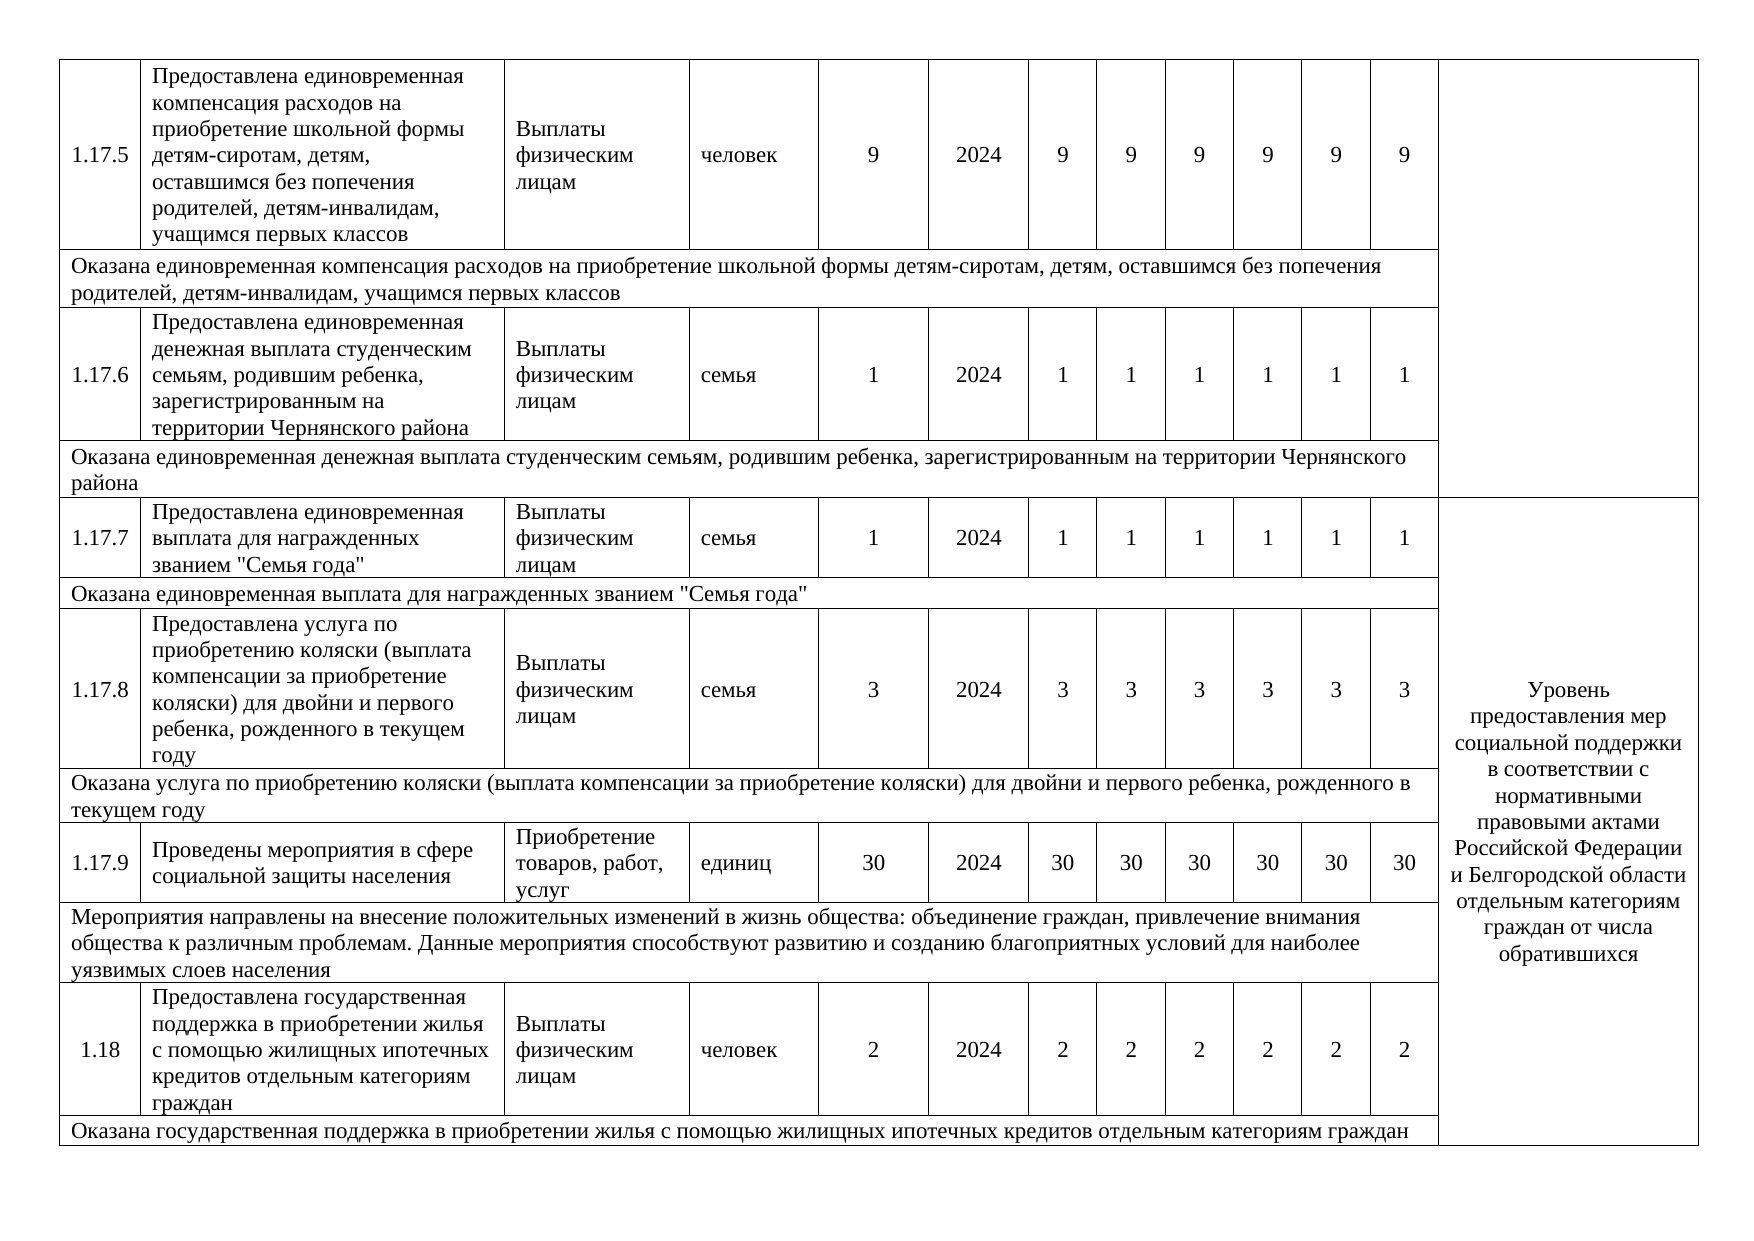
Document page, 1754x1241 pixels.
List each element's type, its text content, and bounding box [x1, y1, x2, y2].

table_cell Предоставлена услуга по приобретению коляски (выплата компенсации за приобретение коляски) для двойни и первого ребенка, рожденного в текущем году [141, 609, 504, 768]
table_cell 30 [1234, 823, 1301, 902]
table_cell 2 [1166, 983, 1233, 1115]
table_cell Предоставлена государственная поддержка в приобретении жилья с помощью жилищных ипотечных кредитов отдельным категориям граждан [141, 983, 504, 1115]
table_cell 9 [1371, 60, 1438, 249]
table_cell 9 [1097, 60, 1165, 249]
table_cell Оказана государственная поддержка в приобретении жилья с помощью жилищных ипотечных кредитов отдельным категориям граждан [60, 1116, 1438, 1144]
table_cell Уровень предоставления мер социальной поддержки в соответствии с нормативными правовыми актами Российской Федерации и Белгородской области отдельным категориям граждан от числа обратившихся [1439, 498, 1698, 1144]
table_cell Выплаты физическим лицам [505, 609, 689, 768]
table_cell Выплаты физическим лицам [505, 498, 689, 577]
table_cell 1 [1234, 308, 1301, 440]
table_cell 2 [1234, 983, 1301, 1115]
table_cell 9 [1029, 60, 1096, 249]
table_cell 3 [1029, 609, 1096, 768]
table_cell Предоставлена единовременная компенсация расходов на приобретение школьной формы детям-сиротам, детям, оставшимся без попечения родителей, детям-инвалидам, учащимся первых классов [141, 60, 504, 249]
table_cell 2024 [929, 609, 1028, 768]
table_cell 30 [1371, 823, 1438, 902]
table_cell Предоставлена единовременная денежная выплата студенческим семьям, родившим ребенка, зарегистрированным на территории Чернянского района [141, 308, 504, 440]
table_cell 9 [1302, 60, 1370, 249]
table_cell 1.17.9 [60, 823, 140, 902]
table_cell 30 [1166, 823, 1233, 902]
table_cell Выплаты физическим лицам [505, 308, 689, 440]
table_cell 2 [819, 983, 928, 1115]
table_cell 30 [1097, 823, 1165, 902]
table_cell 3 [1302, 609, 1370, 768]
table_cell 2024 [929, 823, 1028, 902]
table_cell 1 [1302, 308, 1370, 440]
table_cell 1.17.7 [60, 498, 140, 577]
table_cell 30 [1302, 823, 1370, 902]
table_cell 1 [1371, 308, 1438, 440]
table_cell семья [690, 308, 818, 440]
table_cell 3 [1234, 609, 1301, 768]
table_cell Приобретение товаров, работ, услуг [505, 823, 689, 902]
table_cell 1.17.6 [60, 308, 140, 440]
table_cell Оказана единовременная денежная выплата студенческим семьям, родившим ребенка, зарегистрированным на территории Чернянского района [60, 441, 1438, 497]
table_cell человек [690, 60, 818, 249]
table_cell Мероприятия направлены на внесение положительных изменений в жизнь общества: объединение граждан, привлечение внимания общества к различным проблемам. Данные мероприятия способствуют развитию и созданию благоприятных условий для наиболее уязвимых слоев населения [60, 903, 1438, 982]
table_cell 1 [1166, 308, 1233, 440]
table_cell 3 [1097, 609, 1165, 768]
table_cell 1 [1097, 308, 1165, 440]
table_cell 3 [819, 609, 928, 768]
table_cell Проведены мероприятия в сфере социальной защиты населения [141, 823, 504, 902]
table_cell 3 [1166, 609, 1233, 768]
table_cell 1 [1029, 308, 1096, 440]
table_cell 2 [1302, 983, 1370, 1115]
table_cell 2 [1029, 983, 1096, 1115]
table_cell 1 [819, 498, 928, 577]
table_cell 2024 [929, 983, 1028, 1115]
table_cell 1 [1302, 498, 1370, 577]
table_cell 1.17.5 [60, 60, 140, 249]
table_cell 30 [1029, 823, 1096, 902]
table_cell 1 [1029, 498, 1096, 577]
table_cell единиц [690, 823, 818, 902]
table_cell 9 [1166, 60, 1233, 249]
table_cell Выплаты физическим лицам [505, 983, 689, 1115]
table_cell 30 [819, 823, 928, 902]
table_cell 2024 [929, 60, 1028, 249]
table_cell семья [690, 609, 818, 768]
table_cell семья [690, 498, 818, 577]
table_cell 3 [1371, 609, 1438, 768]
table_cell Выплаты физическим лицам [505, 60, 689, 249]
table_cell 1 [1166, 498, 1233, 577]
table_cell 2024 [929, 498, 1028, 577]
table_cell 9 [1234, 60, 1301, 249]
table_cell 1 [1234, 498, 1301, 577]
table_cell 9 [819, 60, 928, 249]
table_cell 1 [819, 308, 928, 440]
table_cell Оказана единовременная выплата для награжденных званием "Семья года" [60, 578, 1438, 608]
table_cell 1 [1371, 498, 1438, 577]
table_cell человек [690, 983, 818, 1115]
table_cell Оказана услуга по приобретению коляски (выплата компенсации за приобретение коляски) для двойни и первого ребенка, рожденного в текущем году [60, 769, 1438, 822]
table_cell 2 [1097, 983, 1165, 1115]
table_cell Предоставлена единовременная выплата для награжденных званием "Семья года" [141, 498, 504, 577]
table_cell 1.17.8 [60, 609, 140, 768]
table_cell 1 [1097, 498, 1165, 577]
table_cell 1.18 [60, 983, 140, 1115]
table_cell 2 [1371, 983, 1438, 1115]
table_cell Оказана единовременная компенсация расходов на приобретение школьной формы детям-сиротам, детям, оставшимся без попечения родителей, детям-инвалидам, учащимся первых классов [60, 250, 1438, 307]
table_cell 2024 [929, 308, 1028, 440]
